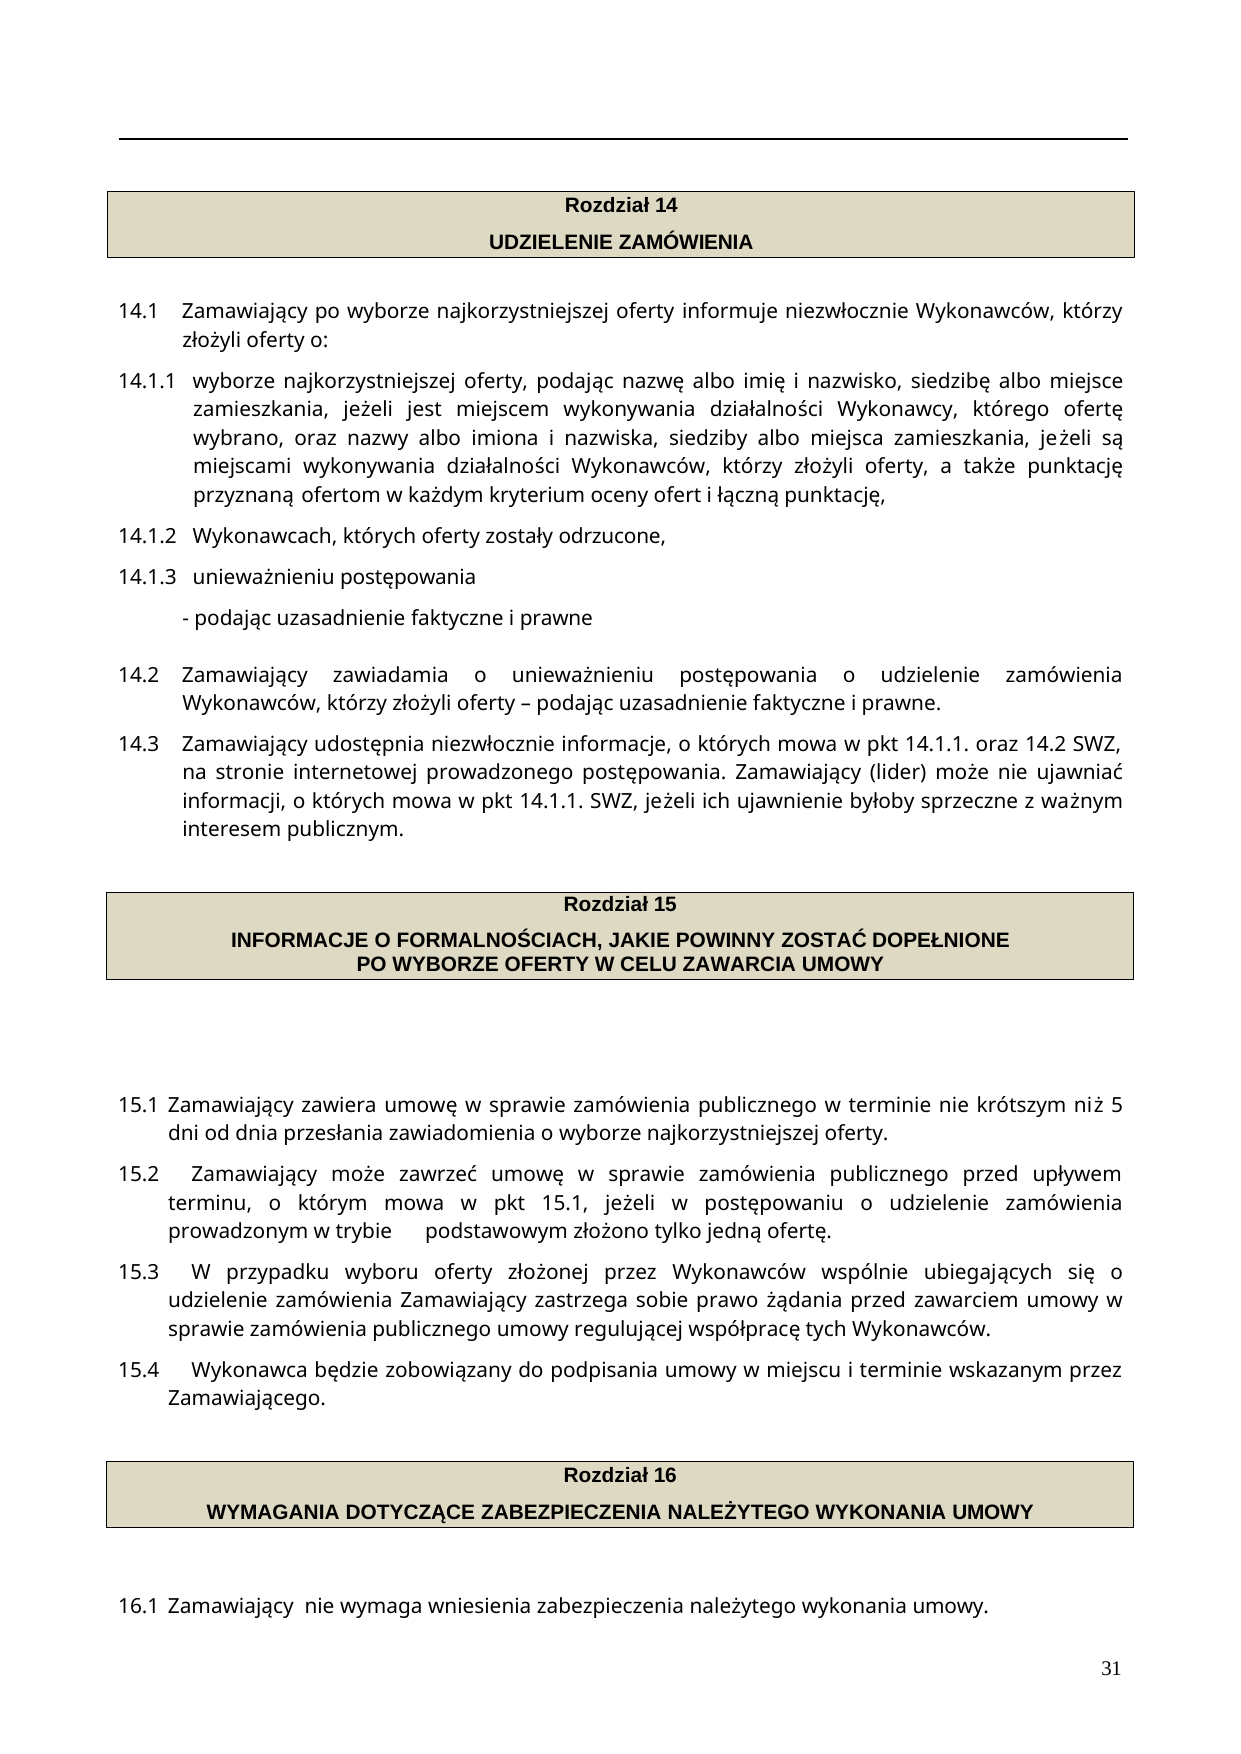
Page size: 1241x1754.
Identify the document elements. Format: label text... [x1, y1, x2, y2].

list Zamawiający zawiadamia o unieważnieniu postępowania o udzielenie zamówienia Wykonawców, którzy złożyli oferty – podając uzasadnienie faktyczne i prawne. [118, 660, 1123, 717]
list unieważnieniu postępowania [118, 562, 1146, 590]
list wyborze najkorzystniejszej oferty, podając nazwę albo imię i nazwisko, siedzibę albo miejsce zamieszkania, jeżeli jest miejscem wykonywania działalności Wykonawcy, którego ofertę wybrano, oraz nazwy albo imiona i nazwiska, siedziby albo miejsca zamieszkania, jeżeli są miejscami wykonywania działalności Wykonawców, którzy złożyli oferty, a także punktację przyznaną ofertom w każdym kryterium oceny ofert i łączną punktację, [118, 366, 1123, 508]
list Zamawiający nie wymaga wniesienia zabezpieczenia należytego wykonania umowy. [118, 1592, 1146, 1620]
list Zamawiający może zawrzeć umowę w sprawie zamówienia publicznego przed upływem terminu, o którym mowa w pkt 15.1, jeżeli w postępowaniu o udzielenie zamówienia prowadzonym w trybie podstawowym złożono tylko jedną ofertę. [118, 1159, 1123, 1244]
list Wykonawcach, których oferty zostały odrzucone, [118, 521, 1146, 549]
list Zamawiający po wyborze najkorzystniejszej oferty informuje niezwłocznie Wykonawców, którzy złożyli oferty o: [118, 297, 1123, 353]
text - podając uzasadnienie faktyczne i prawne [182, 603, 1146, 631]
list W przypadku wyboru oferty złożonej przez Wykonawców wspólnie ubiegających się o udzielenie zamówienia Zamawiający zastrzega sobie prawo żądania przed zawarciem umowy w sprawie zamówienia publicznego umowy regulującej współpracę tych Wykonawców. [118, 1257, 1123, 1342]
list Zamawiający udostępnia niezwłocznie informacje, o których mowa w pkt 14.1.1. oraz 14.2 SWZ, na stronie internetowej prowadzonego postępowania. Zamawiający (lider) może nie ujawniać informacji, o których mowa w pkt 14.1.1. SWZ, jeżeli ich ujawnienie byłoby sprzeczne z ważnym interesem publicznym. [118, 729, 1123, 843]
list Zamawiający zawiera umowę w sprawie zamówienia publicznego w terminie nie krótszym niż 5 dni od dnia przesłania zawiadomienia o wyborze najkorzystniejszej oferty. [118, 1090, 1123, 1147]
list Wykonawca będzie zobowiązany do podpisania umowy w miejscu i terminie wskazanym przez Zamawiającego. [118, 1355, 1123, 1412]
